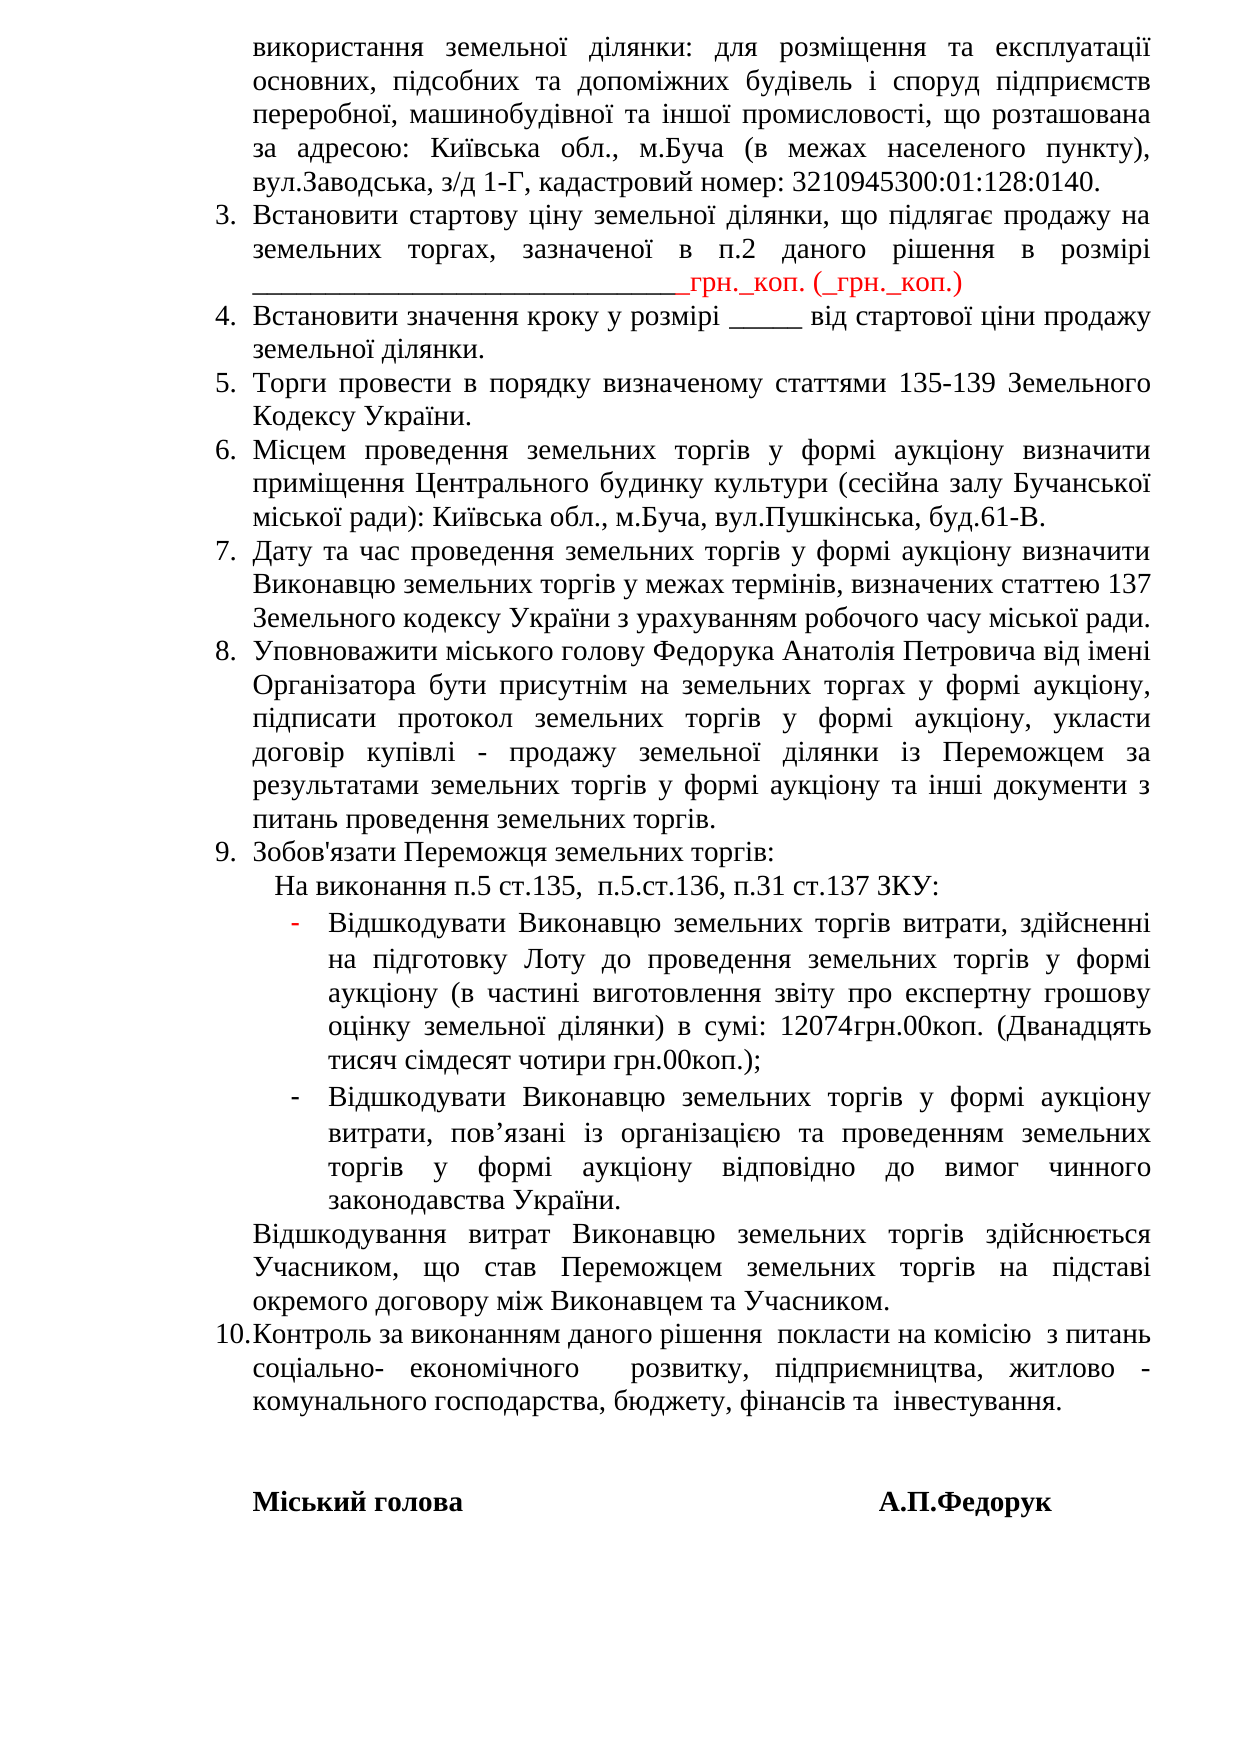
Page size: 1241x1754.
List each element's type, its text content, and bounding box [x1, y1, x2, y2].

list Відшкодування витрат Виконавцю земельних торгів здійснюється Учасником, що став Переможцем земельних торгів на підставі окремого договору між Виконавцем та Учасником. [252, 1216, 1152, 1316]
list Встановити значення кроку у розмірі _____ від стартової ціни продажу земельної ділянки. [215, 298, 1152, 365]
list Торги провести в порядку визначеному статтями 135-139 Земельного Кодексу України. [215, 365, 1152, 432]
list Відшкодувати Виконавцю земельних торгів витрати, здійсненні на підготовку Лоту до проведення земельних торгів у формі аукціону (в частині виготовлення звіту про експертну грошову оцінку земельної ділянки) в сумі: 12074грн.00коп. (Дванадцять тисяч сімдесят чотири грн.00коп.); [290, 902, 1152, 1076]
list Уповноважити міського голову Федорука Анатолія Петровича від імені Організатора бути присутнім на земельних торгах у формі аукціону, підписати протокол земельних торгів у формі аукціону, укласти договір купівлі - продажу земельної ділянки із Переможцем за результатами земельних торгів у формі аукціону та інші документи з питань проведення земельних торгів. [215, 633, 1152, 834]
list Місцем проведення земельних торгів у формі аукціону визначити приміщення Центрального будинку культури (сесійна залу Бучанської міської ради): Київська обл., м.Буча, вул.Пушкінська, буд.61-В. [215, 432, 1152, 533]
list Встановити стартову ціну земельної ділянки, що підлягає продажу на земельних торгах, зазначеної в п.2 даного рішення в розмірі ______________________________грн._коп. (_грн._коп.) [215, 197, 1152, 298]
list Зобов'язати Переможця земельних торгів: [215, 834, 1152, 868]
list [215, 29, 1152, 197]
list Контроль за виконанням даного рішення покласти на комісію з питань соціально- економічного розвитку, підприємництва, житлово - комунального господарства, бюджету, фінансів та інвестування. [215, 1316, 1152, 1417]
list Відшкодувати Виконавцю земельних торгів у формі аукціону витрати, пов’язані із організацією та проведенням земельних торгів у формі аукціону відповідно до вимог чинного законодавства України. [290, 1076, 1152, 1216]
list На виконання п.5 ст.135, п.5.ст.136, п.31 ст.137 ЗКУ: [252, 868, 1152, 902]
list Міський голова А.П.Федорук [252, 1484, 1152, 1518]
list Дату та час проведення земельних торгів у формі аукціону визначити Виконавцю земельних торгів у межах термінів, визначених статтею 137 Земельного кодексу України з урахуванням робочого часу міської ради. [215, 533, 1152, 633]
